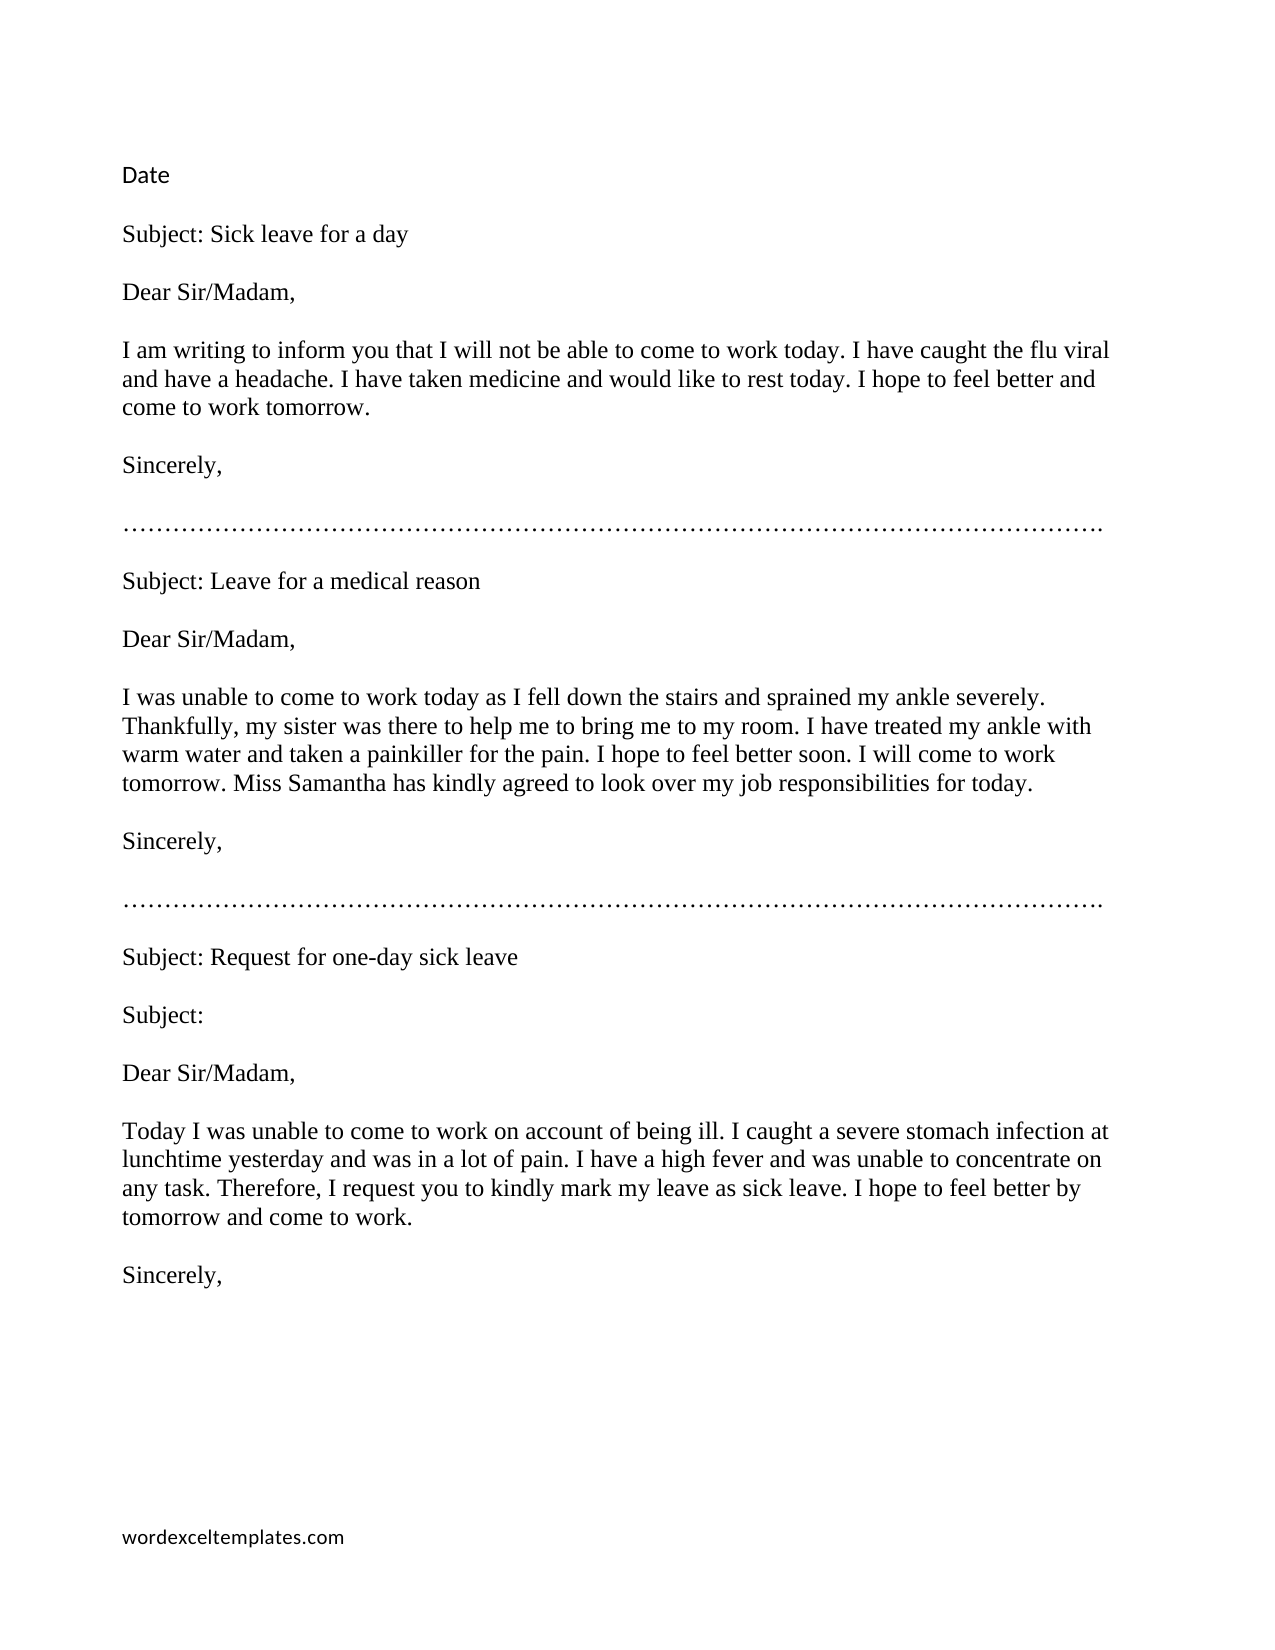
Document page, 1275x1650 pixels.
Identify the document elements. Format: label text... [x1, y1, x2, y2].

text Sincerely, [122, 1260, 1134, 1289]
text I was unable to come to work today as I fell down the stairs and sprained my ankle severely. Thankfully, my sister was there to help me to bring me to my room. I have treated my ankle with warm water and taken a painkiller for the pain. I hope to feel better soon. I will come to work tomorrow. Miss Samantha has kindly agreed to look over my job responsibilities for today. [122, 682, 1134, 797]
text I am writing to inform you that I will not be able to come to work today. I have caught the flu viral and have a headache. I have taken medicine and would like to rest today. I hope to feel better and come to work tomorrow. [122, 335, 1134, 421]
text Subject: Request for one-day sick leave [122, 942, 1134, 971]
text Sincerely, [122, 826, 1134, 855]
text Dear Sir/Madam, [122, 1058, 1134, 1087]
text ………………………………………………………………………………………………………. [122, 884, 1134, 913]
text Subject: Sick leave for a day [122, 219, 1134, 248]
text Subject: Leave for a medical reason [122, 566, 1134, 595]
text Today I was unable to come to work on account of being ill. I caught a severe stomach infection at lunchtime yesterday and was in a lot of pain. I have a high fever and was unable to concentrate on any task. Therefore, I request you to kindly mark my leave as sick leave. I hope to feel better by tomorrow and come to work. [122, 1116, 1134, 1231]
text Sincerely, [122, 450, 1134, 479]
text Dear Sir/Madam, [122, 277, 1134, 306]
text Dear Sir/Madam, [122, 624, 1134, 653]
text Subject: [122, 1000, 1134, 1029]
text ………………………………………………………………………………………………………. [122, 508, 1134, 537]
text Date [122, 159, 1134, 190]
